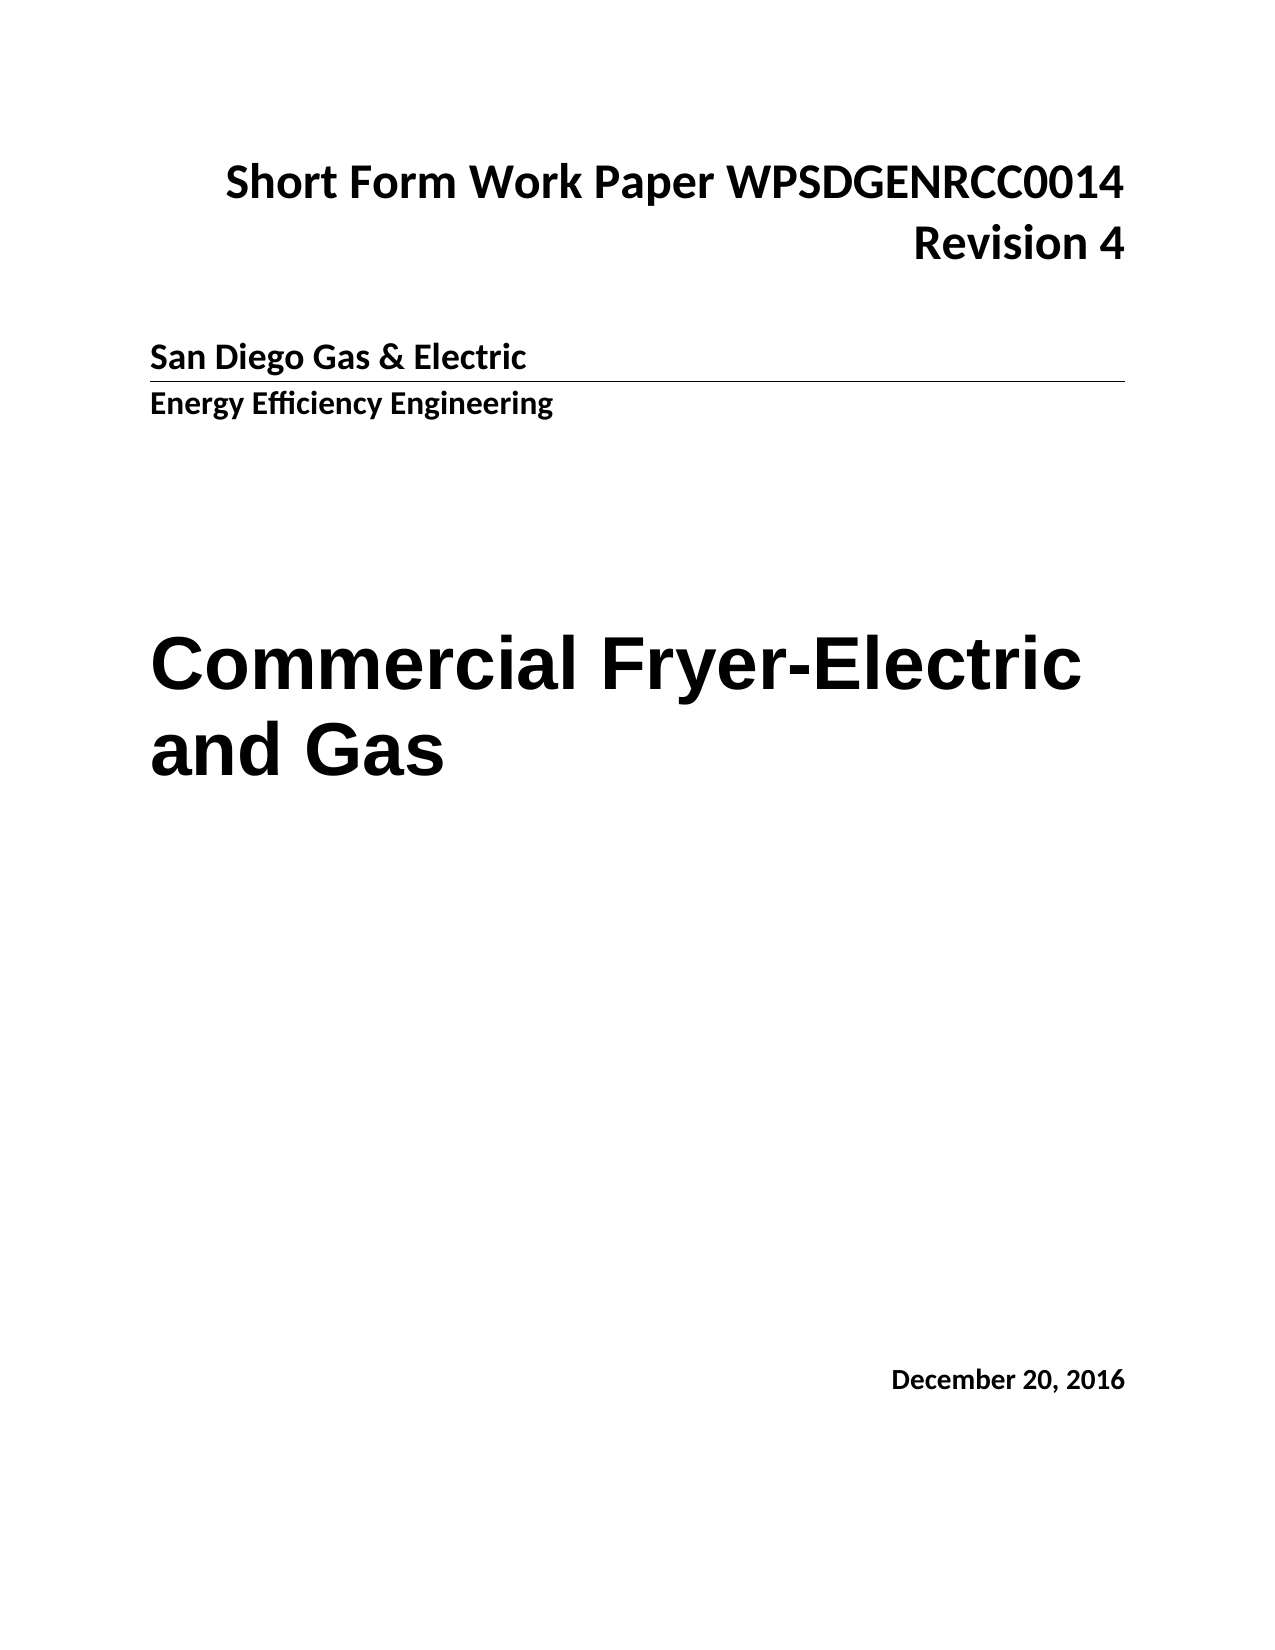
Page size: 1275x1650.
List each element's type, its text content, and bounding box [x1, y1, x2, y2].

text Revision 4 [150, 211, 1125, 272]
text Energy Efficiency Engineering [150, 382, 1125, 423]
text San Diego Gas & Electric [150, 333, 1125, 381]
text December 20, 2016 [150, 1361, 1125, 1397]
text Short Form Work Paper WPSDGENRCC0014 [150, 150, 1125, 211]
text Commercial Fryer-Electric and Gas [150, 619, 1125, 791]
